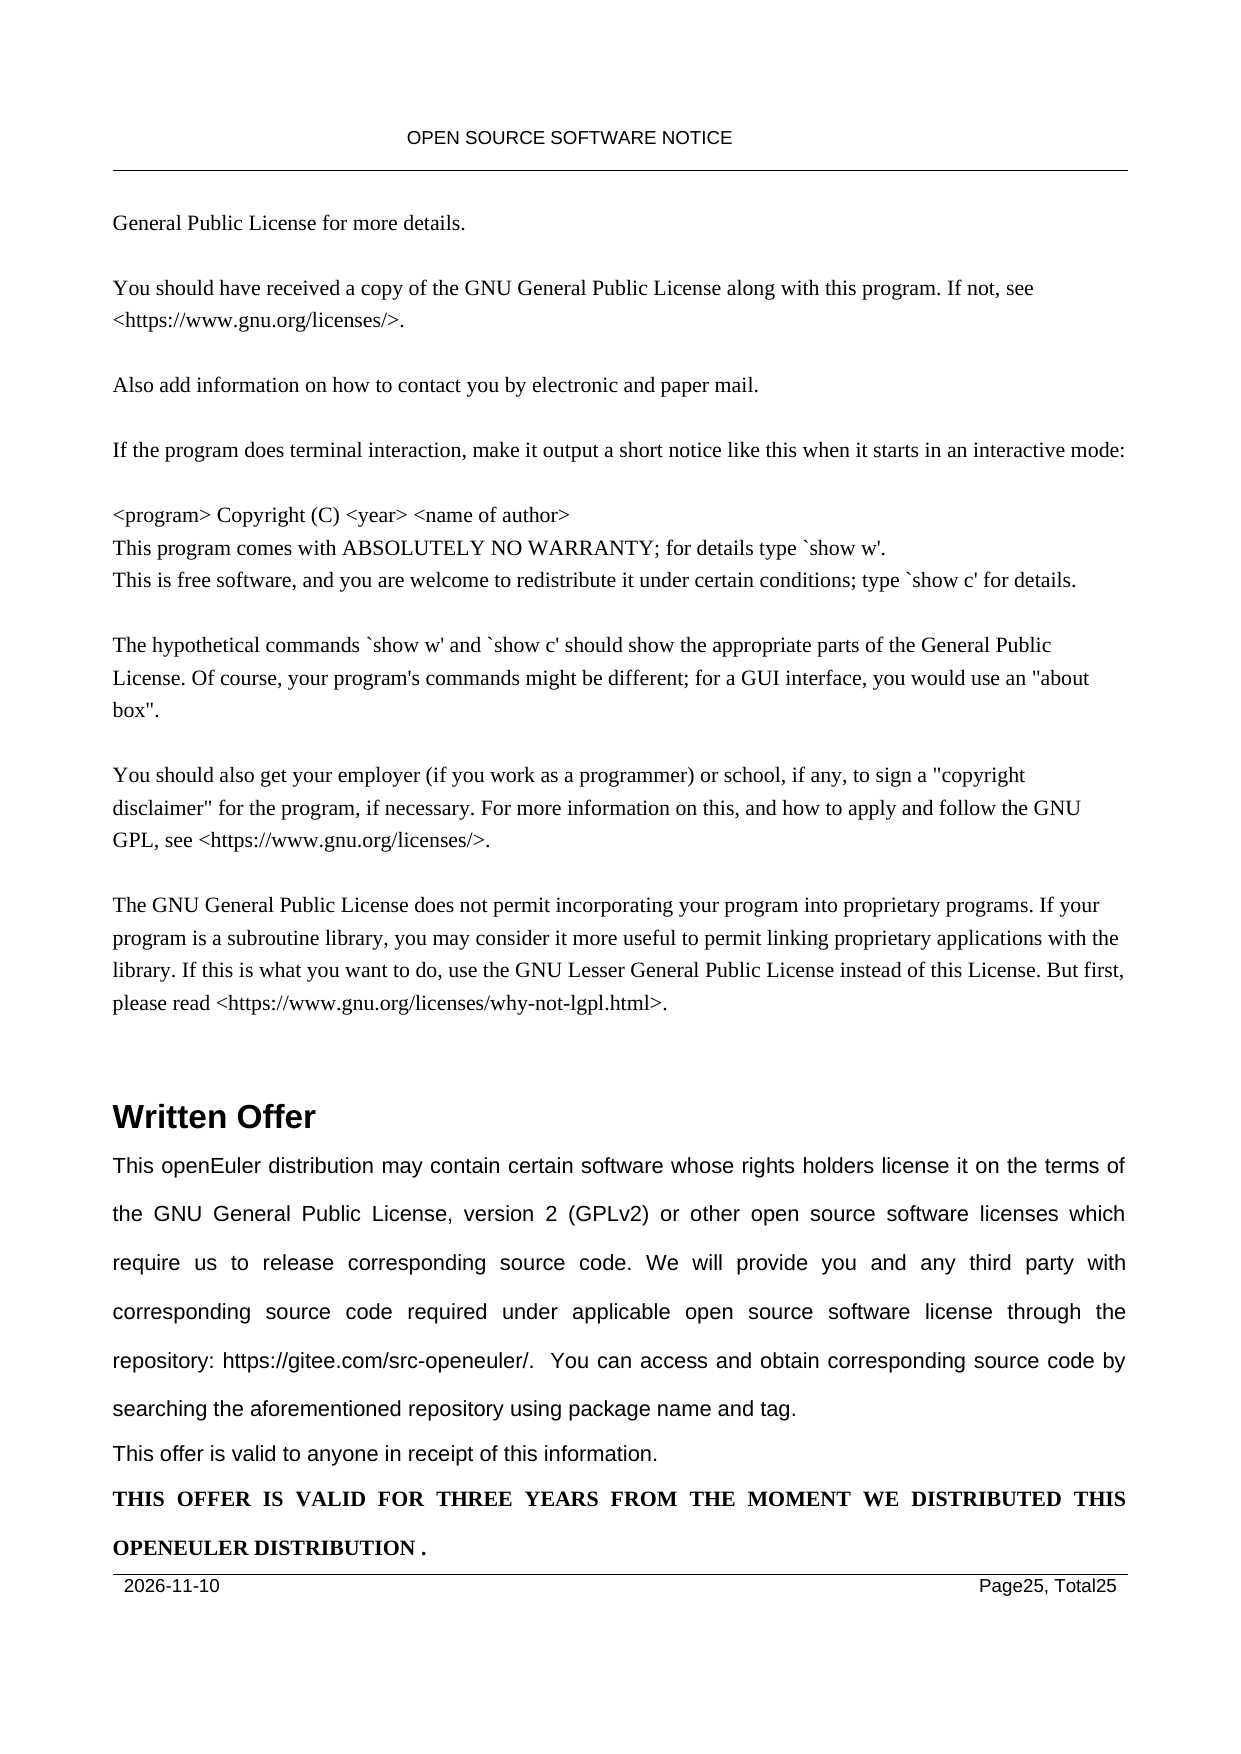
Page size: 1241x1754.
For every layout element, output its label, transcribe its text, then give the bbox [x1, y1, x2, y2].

text The GNU General Public License does not permit incorporating your program into proprietary programs. If your program is a subroutine library, you may consider it more useful to permit linking proprietary applications with the library. If this is what you want to do, use the GNU Lesser General Public License instead of this License. But first, please read <https://www.gnu.org/licenses/why-not-lgpl.html>. [112, 889, 1128, 1019]
text <program> Copyright (C) <year> <name of author> [112, 499, 1128, 531]
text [112, 206, 1128, 239]
text This offer is valid to anyone in receipt of this information. [112, 1438, 1128, 1470]
text This openEuler distribution may contain certain software whose rights holders license it on the terms of the GNU General Public License, version 2 (GPLv2) or other open source software licenses which require us to release corresponding source code. We will provide you and any third party with corresponding source code required under applicable open source software license through the repository: https://gitee.com/src-openeuler/. You can access and obtain corresponding source code by searching the aforementioned repository using package name and tag. [112, 1149, 1128, 1425]
text THIS OFFER IS VALID FOR THREE YEARS FROM THE MOMENT WE DISTRIBUTED THIS OPENEULER DISTRIBUTION . [112, 1483, 1128, 1564]
text Also add information on how to contact you by electronic and paper mail. [112, 369, 1128, 401]
text This program comes with ABSOLUTELY NO WARRANTY; for details type `show w'. [112, 531, 1128, 564]
text If the program does terminal interaction, make it output a short notice like this when it starts in an interactive mode: [112, 434, 1128, 466]
text This is free software, and you are welcome to redistribute it under certain conditions; type `show c' for details. [112, 564, 1128, 596]
text You should have received a copy of the GNU General Public License along with this program. If not, see <https://www.gnu.org/licenses/>. [112, 271, 1128, 336]
text Written Offer [112, 1084, 1128, 1149]
text The hypothetical commands `show w' and `show c' should show the appropriate parts of the General Public License. Of course, your program's commands might be different; for a GUI interface, you would use an "about box". [112, 629, 1128, 726]
text You should also get your employer (if you work as a programmer) or school, if any, to sign a "copyright disclaimer" for the program, if necessary. For more information on this, and how to apply and follow the GNU GPL, see <https://www.gnu.org/licenses/>. [112, 759, 1128, 856]
